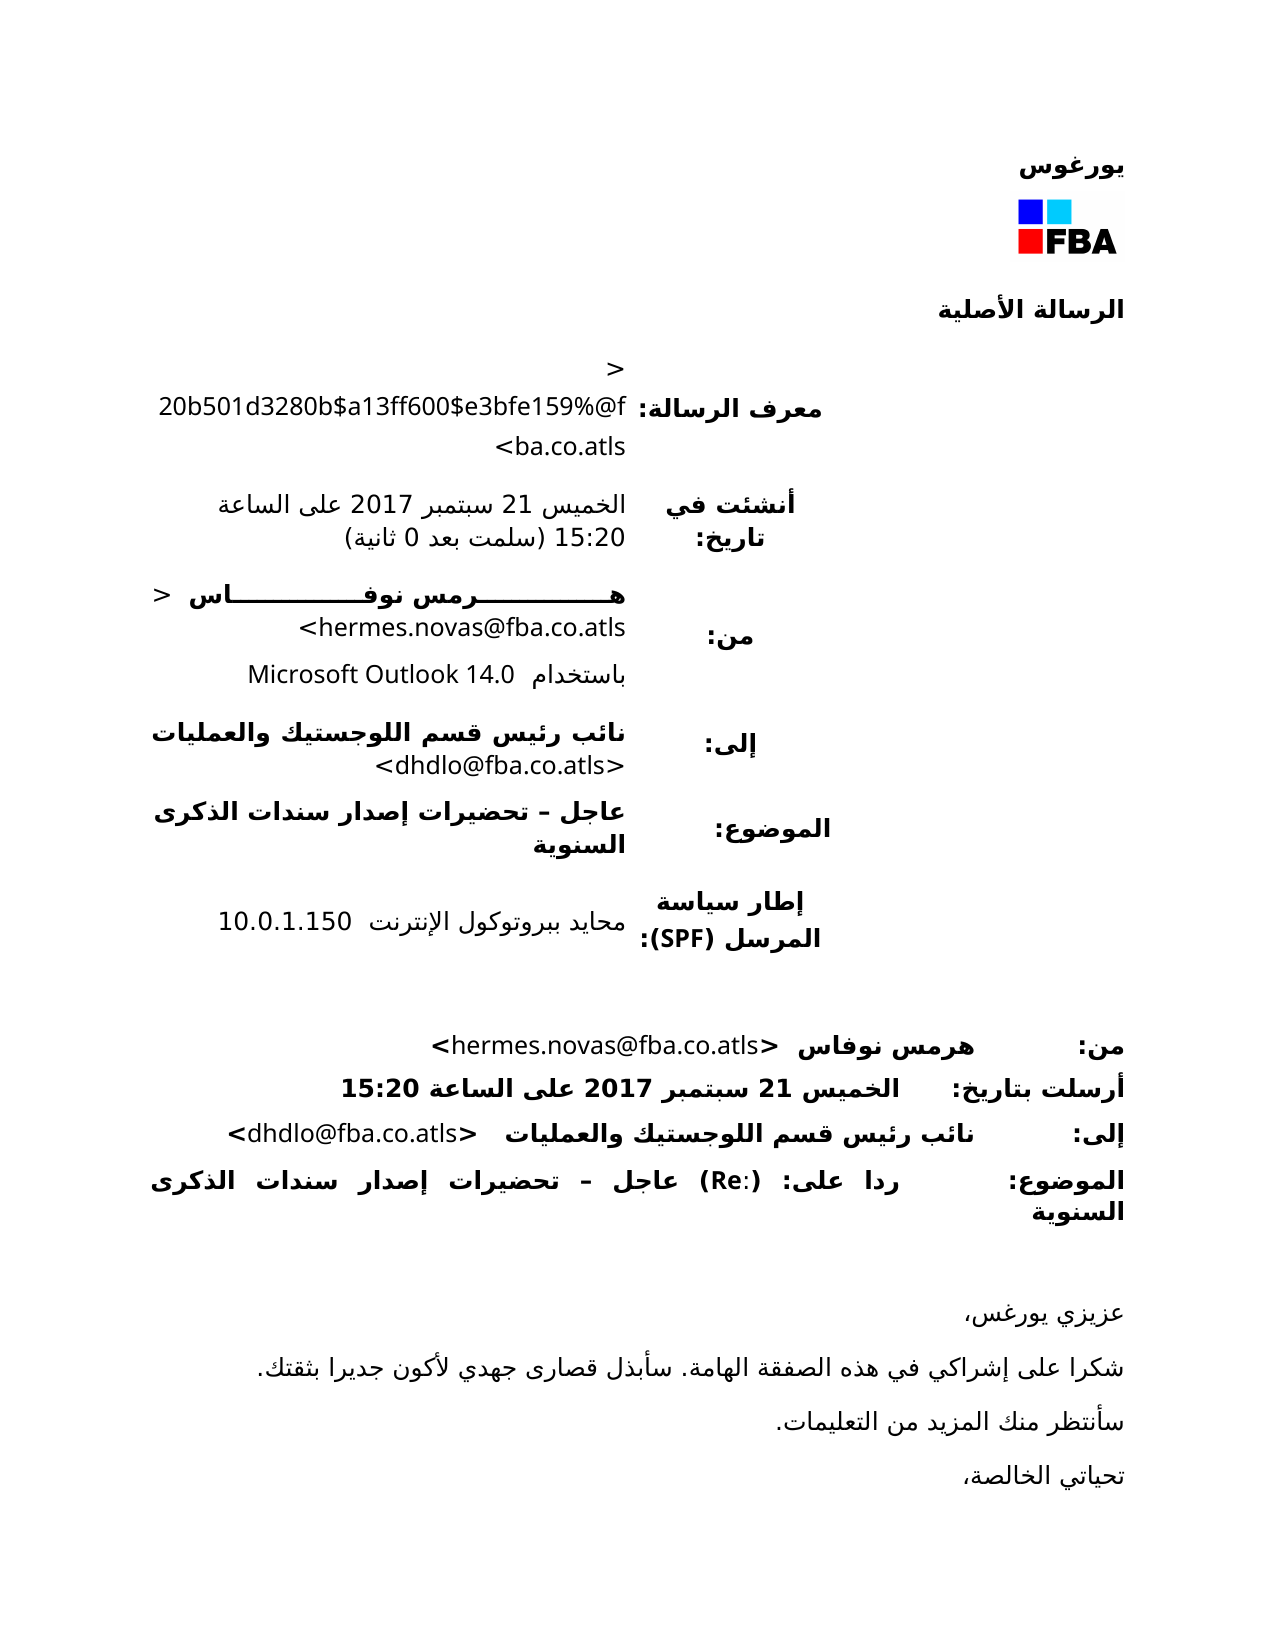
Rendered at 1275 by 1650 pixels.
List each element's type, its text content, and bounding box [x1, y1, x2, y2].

text يورغوس [150, 150, 1125, 179]
table_cell أنشئت في تاريخ: [628, 489, 833, 579]
text شكرا على إشراكي في هذه الصفقة الهامة. سأبذل قصارى جهدي لأكون جديرا بثقتك. [150, 1353, 1125, 1382]
picture [1010, 191, 1125, 262]
table_cell محايد ببروتوكول الإنترنت 10.0.1.150 [150, 886, 628, 981]
table_cell الخميس 21 سبتمبر 2017 على الساعة 15:20 (سلمت بعد 0 ثانية) [150, 489, 628, 579]
table_header معرف الرسالة: [628, 353, 833, 488]
text إلى: نائب رئيس قسم اللوجستيك والعمليات <dhdlo@fba.co.atls> [150, 1116, 1125, 1150]
text الموضوع: ردا على: (:Re) عاجل – تحضيرات إصدار سندات الذكرى السنوية [150, 1163, 1125, 1226]
text سأنتظر منك المزيد من التعليمات. [150, 1407, 1125, 1436]
table_header <20b501d3280b$a13ff600$e3bfe159%@fba.co.atls> [150, 353, 628, 488]
table_cell إطار سياسة المرسل (SPF): [628, 886, 833, 981]
text أرسلت بتاريخ: الخميس 21 سبتمبر 2017 على الساعة 15:20 [150, 1074, 1125, 1104]
table_cell الموضوع: [628, 795, 833, 886]
text عزيزي يورغس، [150, 1298, 1125, 1328]
table_cell من: [628, 579, 833, 717]
table_cell هرمس نوفاس <hermes.novas@fba.co.atls> باستخدام Microsoft Outlook 14.0 [150, 579, 628, 717]
table_cell إلى: [628, 717, 833, 795]
text من: هرمس نوفاس <hermes.novas@fba.co.atls> [150, 1028, 1125, 1062]
table_cell عاجل – تحضيرات إصدار سندات الذكرى السنوية [150, 795, 628, 886]
text تحياتي الخالصة، [150, 1462, 1125, 1491]
table_cell نائب رئيس قسم اللوجستيك والعمليات <dhdlo@fba.co.atls> [150, 717, 628, 795]
subtitle الرسالة الأصلية [150, 295, 1125, 324]
